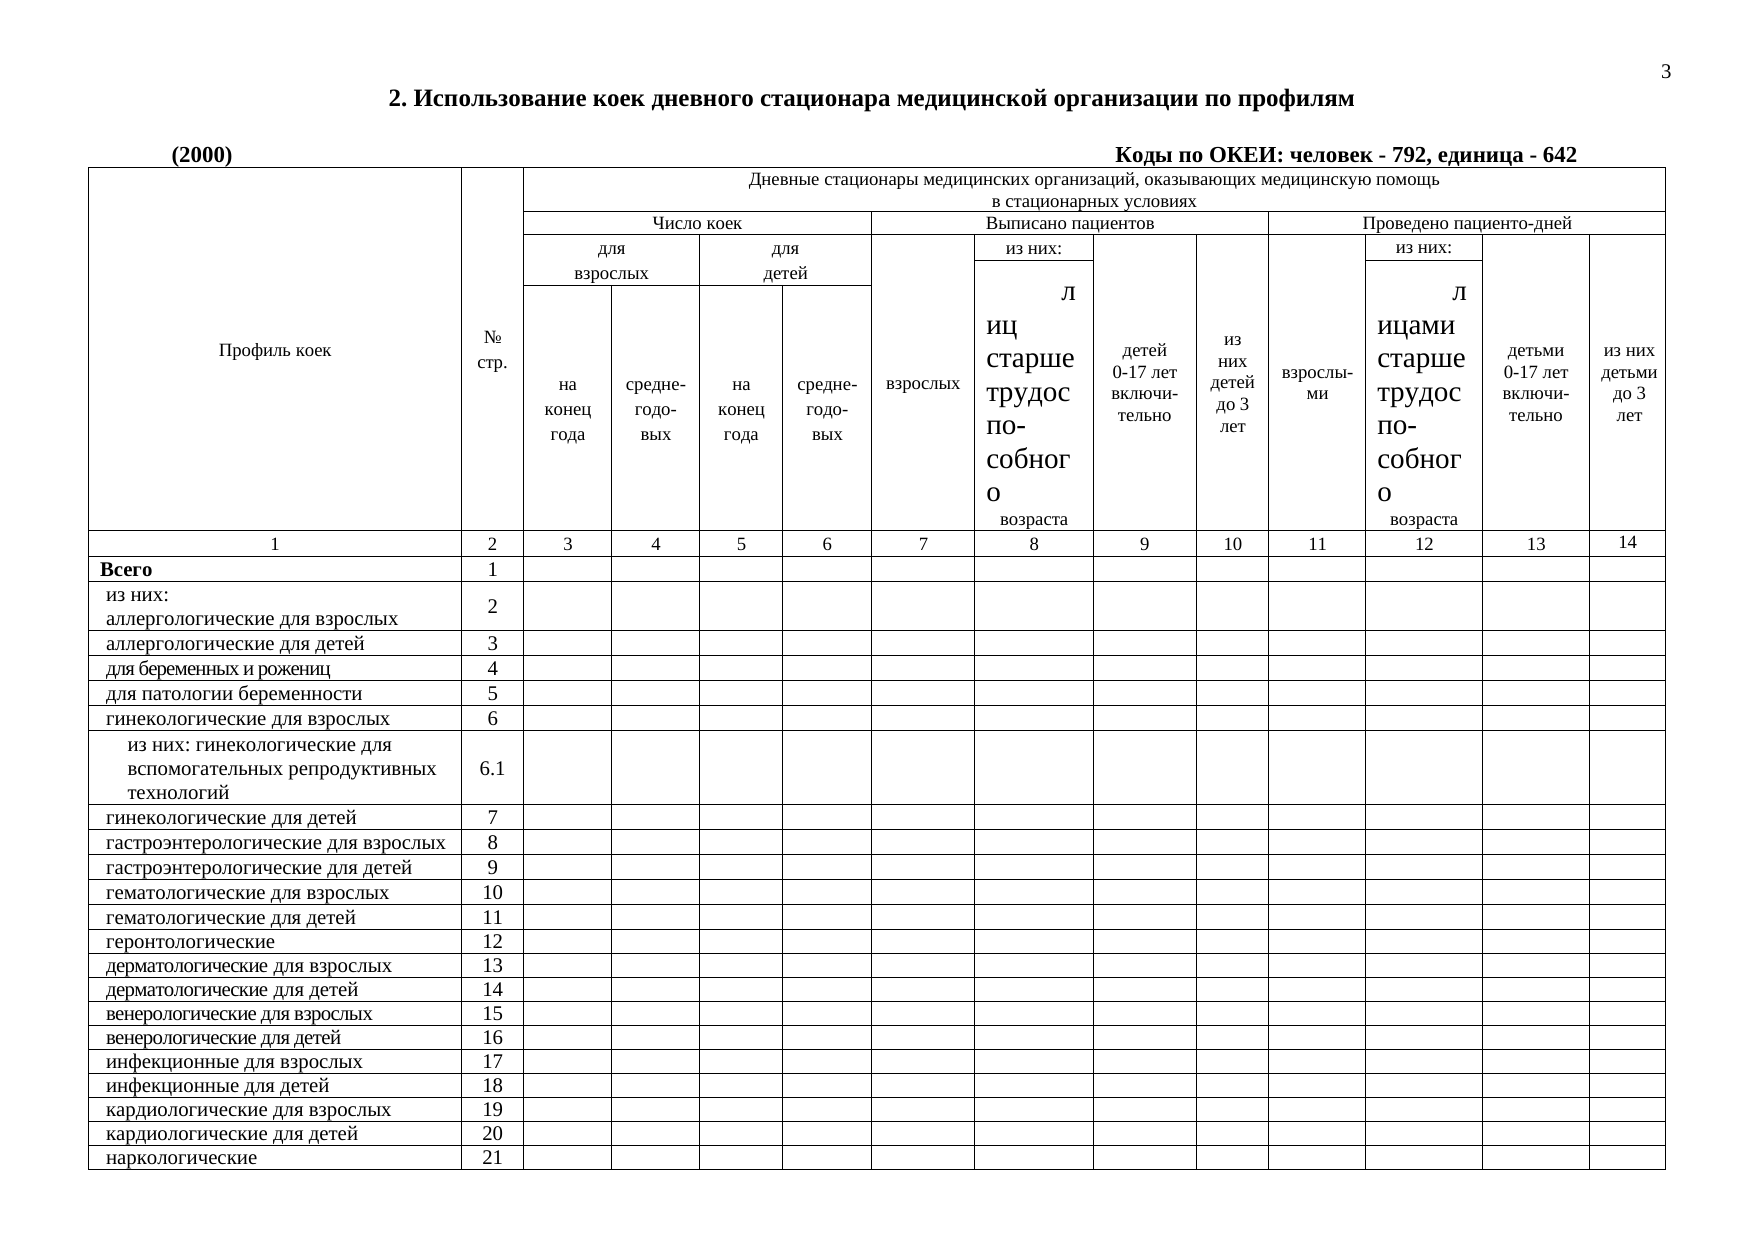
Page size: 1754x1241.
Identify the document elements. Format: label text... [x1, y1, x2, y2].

table_cell [524, 1026, 611, 1049]
table_cell [1094, 978, 1196, 1001]
table_cell [700, 1050, 782, 1073]
table_cell аллергологические для детей [89, 631, 461, 655]
table_cell [1269, 805, 1365, 829]
table_cell [1269, 557, 1365, 581]
table_cell [700, 930, 782, 953]
table_cell [1269, 1098, 1365, 1121]
table_cell 15 [462, 1002, 523, 1025]
table_cell 8 [462, 830, 523, 854]
table_cell [1366, 731, 1482, 804]
table_cell [975, 905, 1093, 929]
table_cell [1094, 1002, 1196, 1025]
table_cell cредне-годо-вых [612, 286, 699, 530]
table_cell 18 [462, 1074, 523, 1097]
table_header № стр. [462, 168, 523, 530]
table_cell кардиологические для взрослых [89, 1098, 461, 1121]
table_header Профиль коек [89, 168, 461, 530]
table_cell для патологии беременности [89, 681, 461, 705]
table_cell [612, 557, 699, 581]
table_cell 5 [462, 681, 523, 705]
table_cell [700, 978, 782, 1001]
table_cell [1197, 830, 1268, 854]
table_cell 3 [524, 531, 611, 556]
table_cell 6.1 [462, 731, 523, 804]
table_cell [975, 1146, 1093, 1169]
table_cell Проведено пациенто-дней [1269, 212, 1665, 234]
table_cell 12 [1366, 531, 1482, 556]
table_cell [783, 954, 871, 977]
table_cell [1094, 557, 1196, 581]
table_cell гематологические для взрослых [89, 880, 461, 904]
table_cell [700, 681, 782, 705]
table_cell 5 [700, 531, 782, 556]
table_cell [1094, 1026, 1196, 1049]
table_cell [1590, 978, 1665, 1001]
table_cell [700, 880, 782, 904]
text 2. Использование коек дневного стационара медицинской организации по профилям [83, 83, 1671, 112]
table_cell дерматологические для взрослых [89, 954, 461, 977]
table_cell 14 [462, 978, 523, 1001]
table_cell [1590, 855, 1665, 879]
table_cell [783, 631, 871, 655]
table_cell [1366, 930, 1482, 953]
table_cell [1366, 978, 1482, 1001]
table_cell Число коек [524, 212, 871, 234]
table_cell [975, 855, 1093, 879]
table_cell [872, 1146, 974, 1169]
table_cell [783, 582, 871, 630]
table_cell [1483, 855, 1589, 879]
table_cell [872, 978, 974, 1001]
table_cell [524, 855, 611, 879]
table_cell [975, 557, 1093, 581]
table_cell геронтологические [89, 930, 461, 953]
table_cell [1366, 1098, 1482, 1121]
table_cell [872, 681, 974, 705]
table_cell [975, 731, 1093, 804]
table_cell 10 [462, 880, 523, 904]
table_cell [1483, 1074, 1589, 1097]
table_cell [700, 1002, 782, 1025]
table_cell [700, 656, 782, 680]
table_cell гинекологические для взрослых [89, 706, 461, 730]
table_cell из них: гинекологические для вспомогательных репродуктивных технологий [89, 731, 461, 804]
table_cell [975, 1122, 1093, 1145]
text (2000) Коды по ОКЕИ: человек - 792, единица - 642 [171, 141, 1671, 167]
table_cell 2 [462, 531, 523, 556]
table_cell [783, 1050, 871, 1073]
table_cell [783, 855, 871, 879]
table_cell [1197, 1146, 1268, 1169]
table_cell гематологические для детей [89, 905, 461, 929]
table_cell 4 [612, 531, 699, 556]
table_cell [783, 830, 871, 854]
table_cell [1590, 706, 1665, 730]
table_cell [975, 1050, 1093, 1073]
table_cell [1483, 930, 1589, 953]
table_cell [1094, 631, 1196, 655]
table_cell [1094, 805, 1196, 829]
table_cell [872, 830, 974, 854]
table_cell [1094, 855, 1196, 879]
table_cell из них детьми до 3 лет [1590, 235, 1665, 530]
table_cell на конец года [700, 286, 782, 530]
table_cell [1269, 978, 1365, 1001]
table_cell [612, 905, 699, 929]
table_cell лиц старше трудоспо-собного возраста [975, 261, 1093, 530]
table_cell [1094, 656, 1196, 680]
table_cell [1094, 681, 1196, 705]
table_cell [975, 1026, 1093, 1049]
table_cell [524, 930, 611, 953]
table_cell [700, 731, 782, 804]
table_cell [1269, 631, 1365, 655]
table_cell [612, 1146, 699, 1169]
table_cell [1483, 1146, 1589, 1169]
table_cell [700, 706, 782, 730]
table_cell [1269, 1026, 1365, 1049]
table_cell 16 [462, 1026, 523, 1049]
table_cell [524, 1002, 611, 1025]
table_cell [1094, 1122, 1196, 1145]
table_cell [783, 1098, 871, 1121]
table_cell 21 [462, 1146, 523, 1169]
table_cell из них детей до 3 лет [1197, 235, 1268, 530]
table_cell [524, 582, 611, 630]
table_cell [975, 830, 1093, 854]
table_cell 9 [462, 855, 523, 879]
table_cell [1483, 1026, 1589, 1049]
table_cell [612, 1002, 699, 1025]
table_cell 6 [783, 531, 871, 556]
table_cell [1197, 905, 1268, 929]
table_cell [783, 1146, 871, 1169]
table_cell кардиологические для детей [89, 1122, 461, 1145]
table_cell [1483, 731, 1589, 804]
table_cell 3 [462, 631, 523, 655]
table_cell [1483, 978, 1589, 1001]
table_cell [612, 631, 699, 655]
table_cell [783, 681, 871, 705]
table_cell [1366, 1026, 1482, 1049]
table_cell [783, 656, 871, 680]
table_cell [700, 582, 782, 630]
table_cell [872, 731, 974, 804]
table_cell [1483, 1050, 1589, 1073]
table_cell [1483, 656, 1589, 680]
table_cell [1197, 1122, 1268, 1145]
table_cell [1590, 830, 1665, 854]
table_cell 7 [872, 531, 974, 556]
table_cell [872, 905, 974, 929]
table_cell [783, 805, 871, 829]
table_cell [1094, 930, 1196, 953]
table_cell [1197, 731, 1268, 804]
table_cell 10 [1197, 531, 1268, 556]
table_cell [1366, 1002, 1482, 1025]
table_cell [872, 1026, 974, 1049]
table_cell [1197, 954, 1268, 977]
table_cell [783, 905, 871, 929]
table_cell [612, 1074, 699, 1097]
table_cell взрослы-ми [1269, 235, 1365, 530]
table_cell 9 [1094, 531, 1196, 556]
table_cell [1269, 731, 1365, 804]
table_cell [524, 1074, 611, 1097]
table_cell [1094, 905, 1196, 929]
table_cell [700, 557, 782, 581]
table_cell 17 [462, 1050, 523, 1073]
table_cell [1483, 582, 1589, 630]
table_cell [1366, 855, 1482, 879]
table_cell [1197, 1098, 1268, 1121]
table_cell детьми 0-17 лет включи-тельно [1483, 235, 1589, 530]
table_cell [1269, 954, 1365, 977]
table_cell [1483, 1122, 1589, 1145]
table_cell [975, 880, 1093, 904]
table_cell [1094, 830, 1196, 854]
table_cell [1483, 830, 1589, 854]
table_cell [612, 978, 699, 1001]
table_cell на конец года [524, 286, 611, 530]
table_cell [524, 706, 611, 730]
table_cell из них: [1366, 235, 1482, 260]
table_cell [524, 1122, 611, 1145]
table_cell [872, 954, 974, 977]
table_cell [612, 930, 699, 953]
table_cell [1483, 557, 1589, 581]
table_cell [783, 1074, 871, 1097]
table_cell [1366, 905, 1482, 929]
table_cell [1197, 855, 1268, 879]
table_cell [783, 731, 871, 804]
table_cell [975, 631, 1093, 655]
table_cell гастроэнтерологические для взрослых [89, 830, 461, 854]
table_cell [1094, 954, 1196, 977]
table_cell [612, 582, 699, 630]
table_cell [1366, 706, 1482, 730]
table_cell [975, 706, 1093, 730]
table_cell [1366, 582, 1482, 630]
table_cell 14 [1590, 531, 1665, 556]
table_cell [872, 930, 974, 953]
table_cell [1197, 656, 1268, 680]
table_cell [783, 880, 871, 904]
table_cell [1483, 1002, 1589, 1025]
table_cell [1269, 1074, 1365, 1097]
table_cell [524, 681, 611, 705]
table_cell [612, 1122, 699, 1145]
table_cell [1366, 557, 1482, 581]
table_cell [1590, 1098, 1665, 1121]
table_cell 2 [462, 582, 523, 630]
table_cell [524, 731, 611, 804]
table_cell [872, 1074, 974, 1097]
table_cell [872, 582, 974, 630]
table_cell [1366, 1074, 1482, 1097]
table_cell [1197, 805, 1268, 829]
table_cell 11 [1269, 531, 1365, 556]
table_cell [612, 731, 699, 804]
table_cell 6 [462, 706, 523, 730]
table_cell дерматологические для детей [89, 978, 461, 1001]
table_cell [975, 656, 1093, 680]
table_cell [1590, 582, 1665, 630]
table_cell [700, 1146, 782, 1169]
table_cell [872, 805, 974, 829]
table_cell [612, 830, 699, 854]
table_cell [1590, 805, 1665, 829]
table_cell [612, 1050, 699, 1073]
table_cell 19 [462, 1098, 523, 1121]
table_cell [1197, 930, 1268, 953]
table_cell [975, 582, 1093, 630]
table_cell [700, 1026, 782, 1049]
table_cell лицами старше трудоспо-собного возраста [1366, 261, 1482, 530]
table_cell [1366, 805, 1482, 829]
table_cell [783, 1122, 871, 1145]
table_cell [524, 1050, 611, 1073]
table_cell [1269, 1050, 1365, 1073]
table_cell взрослых [872, 235, 974, 530]
table_cell [1590, 1050, 1665, 1073]
table_cell 8 [975, 531, 1093, 556]
table_cell [524, 656, 611, 680]
table_cell [783, 930, 871, 953]
table_cell для детей [700, 235, 871, 285]
table_cell [612, 855, 699, 879]
table_cell [700, 1122, 782, 1145]
table_cell венерологические для детей [89, 1026, 461, 1049]
table_cell [1094, 582, 1196, 630]
table_cell [1483, 905, 1589, 929]
table_cell венерологические для взрослых [89, 1002, 461, 1025]
table_cell [783, 1002, 871, 1025]
table_cell [612, 681, 699, 705]
table_cell [1269, 930, 1365, 953]
table_cell [783, 557, 871, 581]
table_cell [1269, 656, 1365, 680]
table_cell [1590, 731, 1665, 804]
table_cell [1483, 1098, 1589, 1121]
table_cell [1197, 582, 1268, 630]
table_cell [524, 978, 611, 1001]
table_cell [1590, 880, 1665, 904]
table_cell 11 [462, 905, 523, 929]
table_cell Всего [89, 557, 461, 581]
table_cell [700, 855, 782, 879]
table_cell для взрослых [524, 235, 699, 285]
table_cell [1483, 631, 1589, 655]
table_cell [1590, 1074, 1665, 1097]
table_cell [1094, 880, 1196, 904]
table_cell [975, 930, 1093, 953]
table_cell [872, 557, 974, 581]
table_cell гинекологические для детей [89, 805, 461, 829]
table_cell [1094, 1050, 1196, 1073]
table_cell [1366, 631, 1482, 655]
table_cell [1483, 954, 1589, 977]
table_cell [1366, 830, 1482, 854]
table_cell [1483, 805, 1589, 829]
table_cell [1197, 681, 1268, 705]
table_cell [1197, 1002, 1268, 1025]
table_cell гастроэнтерологические для детей [89, 855, 461, 879]
table_cell [612, 805, 699, 829]
table_cell [1197, 1074, 1268, 1097]
table_cell [612, 1026, 699, 1049]
table_cell [700, 830, 782, 854]
table_cell [1483, 880, 1589, 904]
table_cell [700, 805, 782, 829]
table_cell [1590, 656, 1665, 680]
table_cell [1269, 681, 1365, 705]
table_cell [1590, 1026, 1665, 1049]
table_cell [975, 1074, 1093, 1097]
table_cell Выписано пациентов [872, 212, 1268, 234]
table_cell наркологические [89, 1146, 461, 1169]
table_cell [524, 557, 611, 581]
table_cell [872, 1098, 974, 1121]
table_cell [1094, 1074, 1196, 1097]
table_cell [872, 1002, 974, 1025]
table_cell 13 [1483, 531, 1589, 556]
table_cell [1590, 1146, 1665, 1169]
table_cell [524, 631, 611, 655]
table_cell [1590, 631, 1665, 655]
table_cell 4 [462, 656, 523, 680]
table_cell [1197, 706, 1268, 730]
table_cell [1483, 706, 1589, 730]
table_cell инфекционные для взрослых [89, 1050, 461, 1073]
table_cell [1366, 880, 1482, 904]
table_cell [872, 656, 974, 680]
table_cell [872, 1050, 974, 1073]
table_cell [700, 631, 782, 655]
table_cell [1590, 1122, 1665, 1145]
table_cell для беременных и рожениц [89, 656, 461, 680]
table_cell [612, 706, 699, 730]
table_cell [872, 1122, 974, 1145]
table_cell [1590, 930, 1665, 953]
table_cell [783, 1026, 871, 1049]
table_cell cредне-годо-вых [783, 286, 871, 530]
table_cell [700, 1074, 782, 1097]
table_cell [700, 1098, 782, 1121]
table_cell 1 [89, 531, 461, 556]
table_cell [1197, 1026, 1268, 1049]
table_cell [1366, 1146, 1482, 1169]
table_cell [1094, 1146, 1196, 1169]
table_header Дневные стационары медицинских организаций, оказывающих медицинскую помощь в стационарных условиях [524, 168, 1665, 211]
table_cell [872, 631, 974, 655]
table_cell [524, 880, 611, 904]
table_cell [1483, 681, 1589, 705]
table_cell [1094, 706, 1196, 730]
table_cell [1590, 1002, 1665, 1025]
table_cell [1269, 706, 1365, 730]
table_cell [783, 978, 871, 1001]
table_cell [975, 1098, 1093, 1121]
table_cell [1366, 656, 1482, 680]
table_cell [700, 954, 782, 977]
table_cell [1269, 1146, 1365, 1169]
table_cell 1 [462, 557, 523, 581]
table_cell [975, 805, 1093, 829]
table_cell [1269, 830, 1365, 854]
table_cell [872, 855, 974, 879]
table_cell [1269, 905, 1365, 929]
table_cell [524, 954, 611, 977]
table_cell [612, 656, 699, 680]
table_cell [975, 978, 1093, 1001]
table_cell [1590, 557, 1665, 581]
table_cell [1197, 631, 1268, 655]
table_cell из них: аллергологические для взрослых [89, 582, 461, 630]
table_cell [612, 880, 699, 904]
table_cell [1590, 681, 1665, 705]
table_cell [1197, 880, 1268, 904]
table_cell [1269, 1002, 1365, 1025]
table_cell [872, 880, 974, 904]
table_cell [1269, 582, 1365, 630]
table_cell [524, 905, 611, 929]
table_cell [700, 905, 782, 929]
table_cell [1197, 557, 1268, 581]
table_cell [1094, 1098, 1196, 1121]
table_cell [1197, 1050, 1268, 1073]
table_cell [975, 954, 1093, 977]
table_cell из них: [975, 235, 1093, 260]
table_cell инфекционные для детей [89, 1074, 461, 1097]
table_cell [524, 1098, 611, 1121]
table_cell [524, 805, 611, 829]
table_cell [1366, 954, 1482, 977]
table_cell [783, 706, 871, 730]
table_cell [1269, 855, 1365, 879]
table_cell [524, 1146, 611, 1169]
table_cell детей 0-17 лет включи-тельно [1094, 235, 1196, 530]
table_cell [1094, 731, 1196, 804]
table_cell [1590, 954, 1665, 977]
table_cell [524, 830, 611, 854]
table_cell [872, 706, 974, 730]
table_cell [1590, 905, 1665, 929]
table_cell [612, 954, 699, 977]
table_cell 7 [462, 805, 523, 829]
table_cell [1366, 1050, 1482, 1073]
table_cell 13 [462, 954, 523, 977]
table_cell [612, 1098, 699, 1121]
table_cell [975, 681, 1093, 705]
table_cell 12 [462, 930, 523, 953]
table_cell [1269, 1122, 1365, 1145]
table_cell [1366, 1122, 1482, 1145]
table_cell [1197, 978, 1268, 1001]
table_cell 20 [462, 1122, 523, 1145]
table_cell [1366, 681, 1482, 705]
table_cell [975, 1002, 1093, 1025]
table_cell [1269, 880, 1365, 904]
